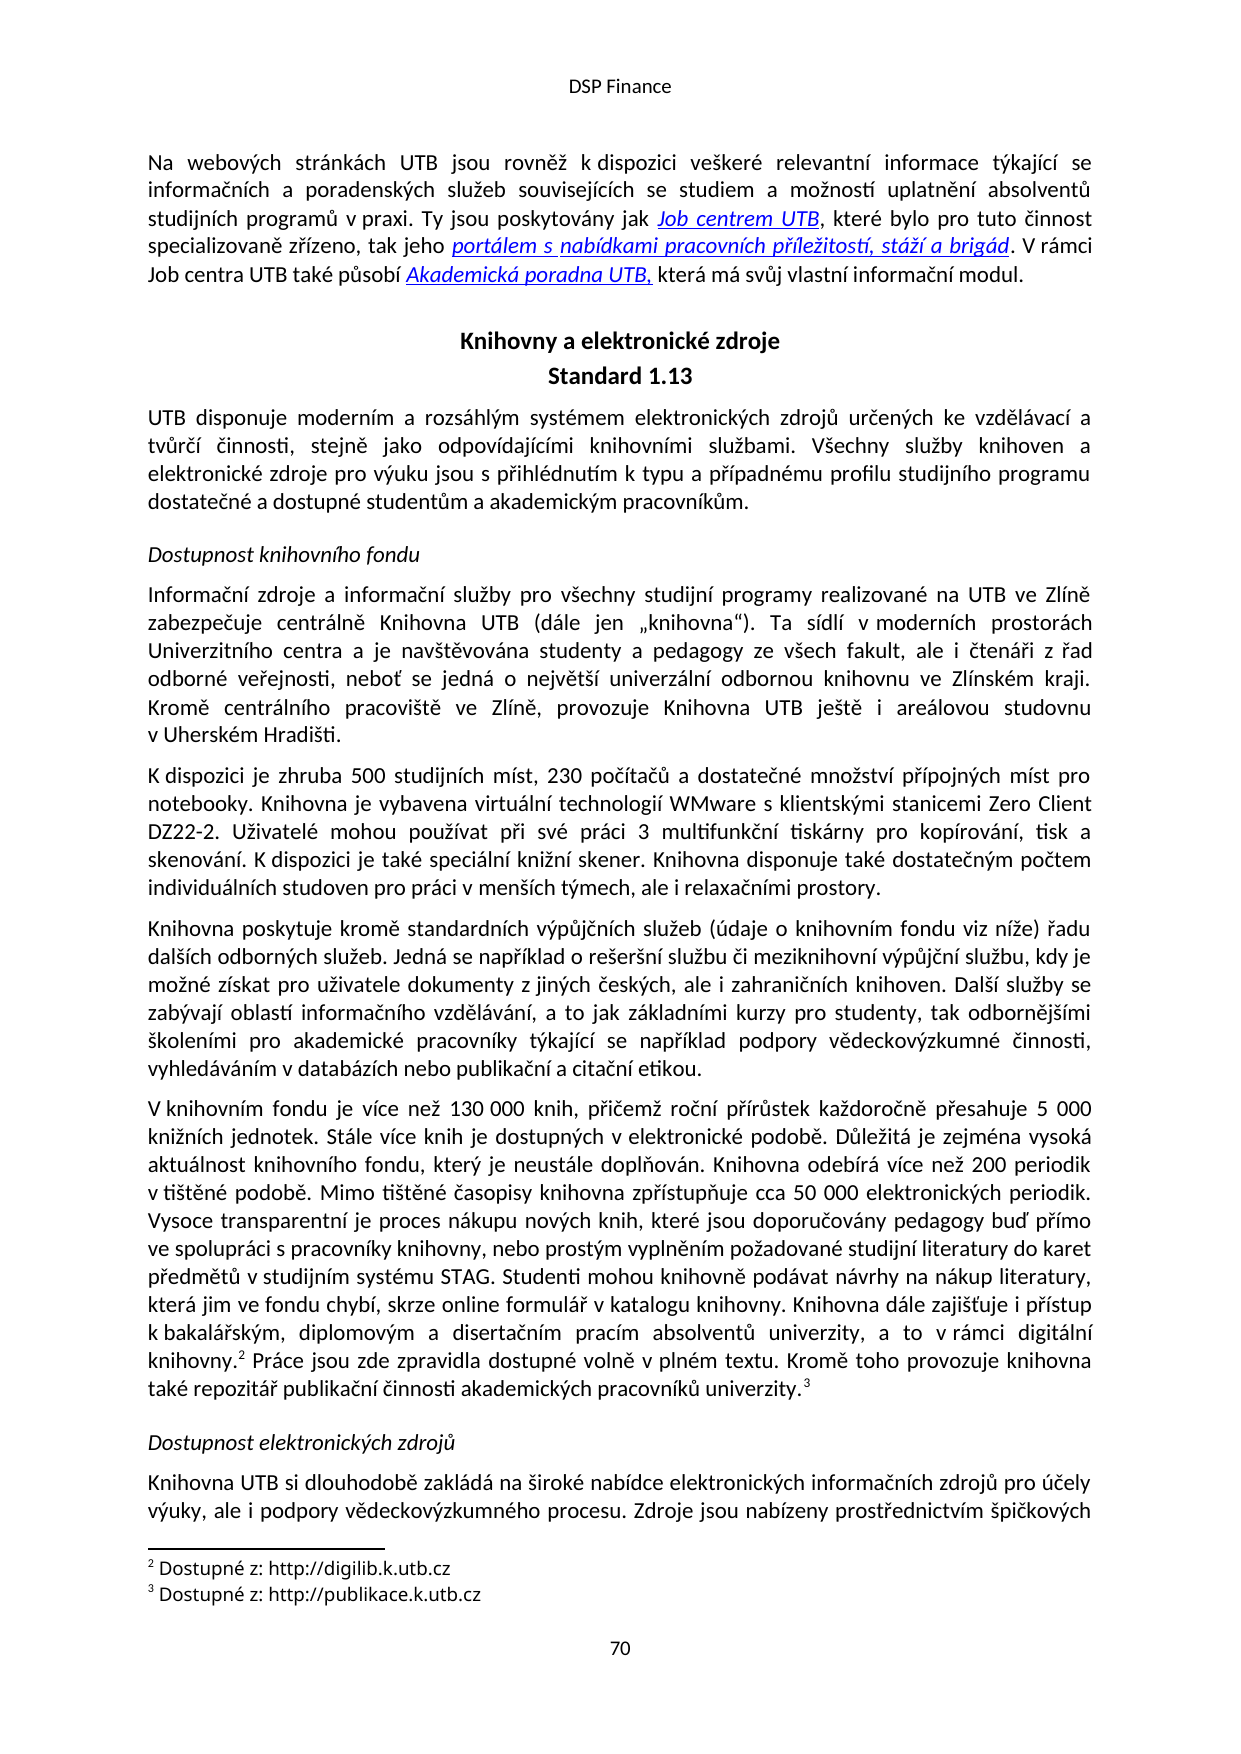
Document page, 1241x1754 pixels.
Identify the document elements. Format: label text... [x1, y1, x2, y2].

text Dostupnost knihovního fondu [148, 540, 1093, 568]
text Na webových stránkách UTB jsou rovněž k dispozici veškeré relevantní informace týkající se informačních a poradenských služeb souvisejících se studiem a možností uplatnění absolventů studijních programů v praxi. Ty jsou poskytovány jak Job centrem UTB, které bylo pro tuto činnost specializovaně zřízeno, tak jeho portálem s nabídkami pracovních příležitostí, stáží a brigád. V rámci Job centra UTB také působí Akademická poradna UTB, která má svůj vlastní informační modul. [148, 148, 1093, 288]
text K dispozici je zhruba 500 studijních míst, 230 počítačů a dostatečné množství přípojných míst pro notebooky. Knihovna je vybavena virtuální technologií WMware s klientskými stanicemi Zero Client DZ22-2. Uživatelé mohou používat při své práci 3 multifunkční tiskárny pro kopírování, tisk a skenování. K dispozici je také speciální knižní skener. Knihovna disponuje také dostatečným počtem individuálních studoven pro práci v menších týmech, ale i relaxačními prostory. [148, 761, 1093, 901]
subtitle Standard 1.13 [148, 360, 1093, 390]
text Informační zdroje a informační služby pro všechny studijní programy realizované na UTB ve Zlíně zabezpečuje centrálně Knihovna UTB (dále jen „knihovna“). Ta sídlí v moderních prostorách Univerzitního centra a je navštěvována studenty a pedagogy ze všech fakult, ale i čtenáři z řad odborné veřejnosti, neboť se jedná o největší univerzální odbornou knihovnu ve Zlínském kraji. Kromě centrálního pracoviště ve Zlíně, provozuje Knihovna UTB ještě i areálovou studovnu v Uherském Hradišti. [148, 581, 1093, 749]
text V knihovním fondu je více než 130 000 knih, přičemž roční přírůstek každoročně přesahuje 5 000 knižních jednotek. Stále více knih je dostupných v elektronické podobě. Důležitá je zejména vysoká aktuálnost knihovního fondu, který je neustále doplňován. Knihovna odebírá více než 200 periodik v tištěné podobě. Mimo tištěné časopisy knihovna zpřístupňuje cca 50 000 elektronických periodik. Vysoce transparentní je proces nákupu nových knih, které jsou doporučovány pedagogy buď přímo ve spolupráci s pracovníky knihovny, nebo prostým vyplněním požadované studijní literatury do karet předmětů v studijním systému STAG. Studenti mohou knihovně podávat návrhy na nákup literatury, která jim ve fondu chybí, skrze online formulář v katalogu knihovny. Knihovna dále zajišťuje i přístup k bakalářským, diplomovým a disertačním pracím absolventů univerzity, a to v rámci digitální knihovny. Práce jsou zde zpravidla dostupné volně v plném textu. Kromě toho provozuje knihovna také repozitář publikační činnosti akademických pracovníků univerzity. [148, 1094, 1093, 1403]
text UTB disponuje moderním a rozsáhlým systémem elektronických zdrojů určených ke vzdělávací a tvůrčí činnosti, stejně jako odpovídajícími knihovními službami. Všechny služby knihoven a elektronické zdroje pro výuku jsou s přihlédnutím k typu a případnému profilu studijního programu dostatečné a dostupné studentům a akademickým pracovníkům. [148, 403, 1093, 515]
subtitle Knihovny a elektronické zdroje [148, 325, 1093, 356]
text Knihovna poskytuje kromě standardních výpůjčních služeb (údaje o knihovním fondu viz níže) řadu dalších odborných služeb. Jedná se například o rešeršní službu či meziknihovní výpůjční službu, kdy je možné získat pro uživatele dokumenty z jiných českých, ale i zahraničních knihoven. Další služby se zabývají oblastí informačního vzdělávání, a to jak základními kurzy pro studenty, tak odbornějšími školeními pro akademické pracovníky týkající se například podpory vědeckovýzkumné činnosti, vyhledáváním v databázích nebo publikační a citační etikou. [148, 914, 1093, 1082]
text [148, 1468, 1093, 1524]
text Dostupnost elektronických zdrojů [148, 1428, 1093, 1456]
